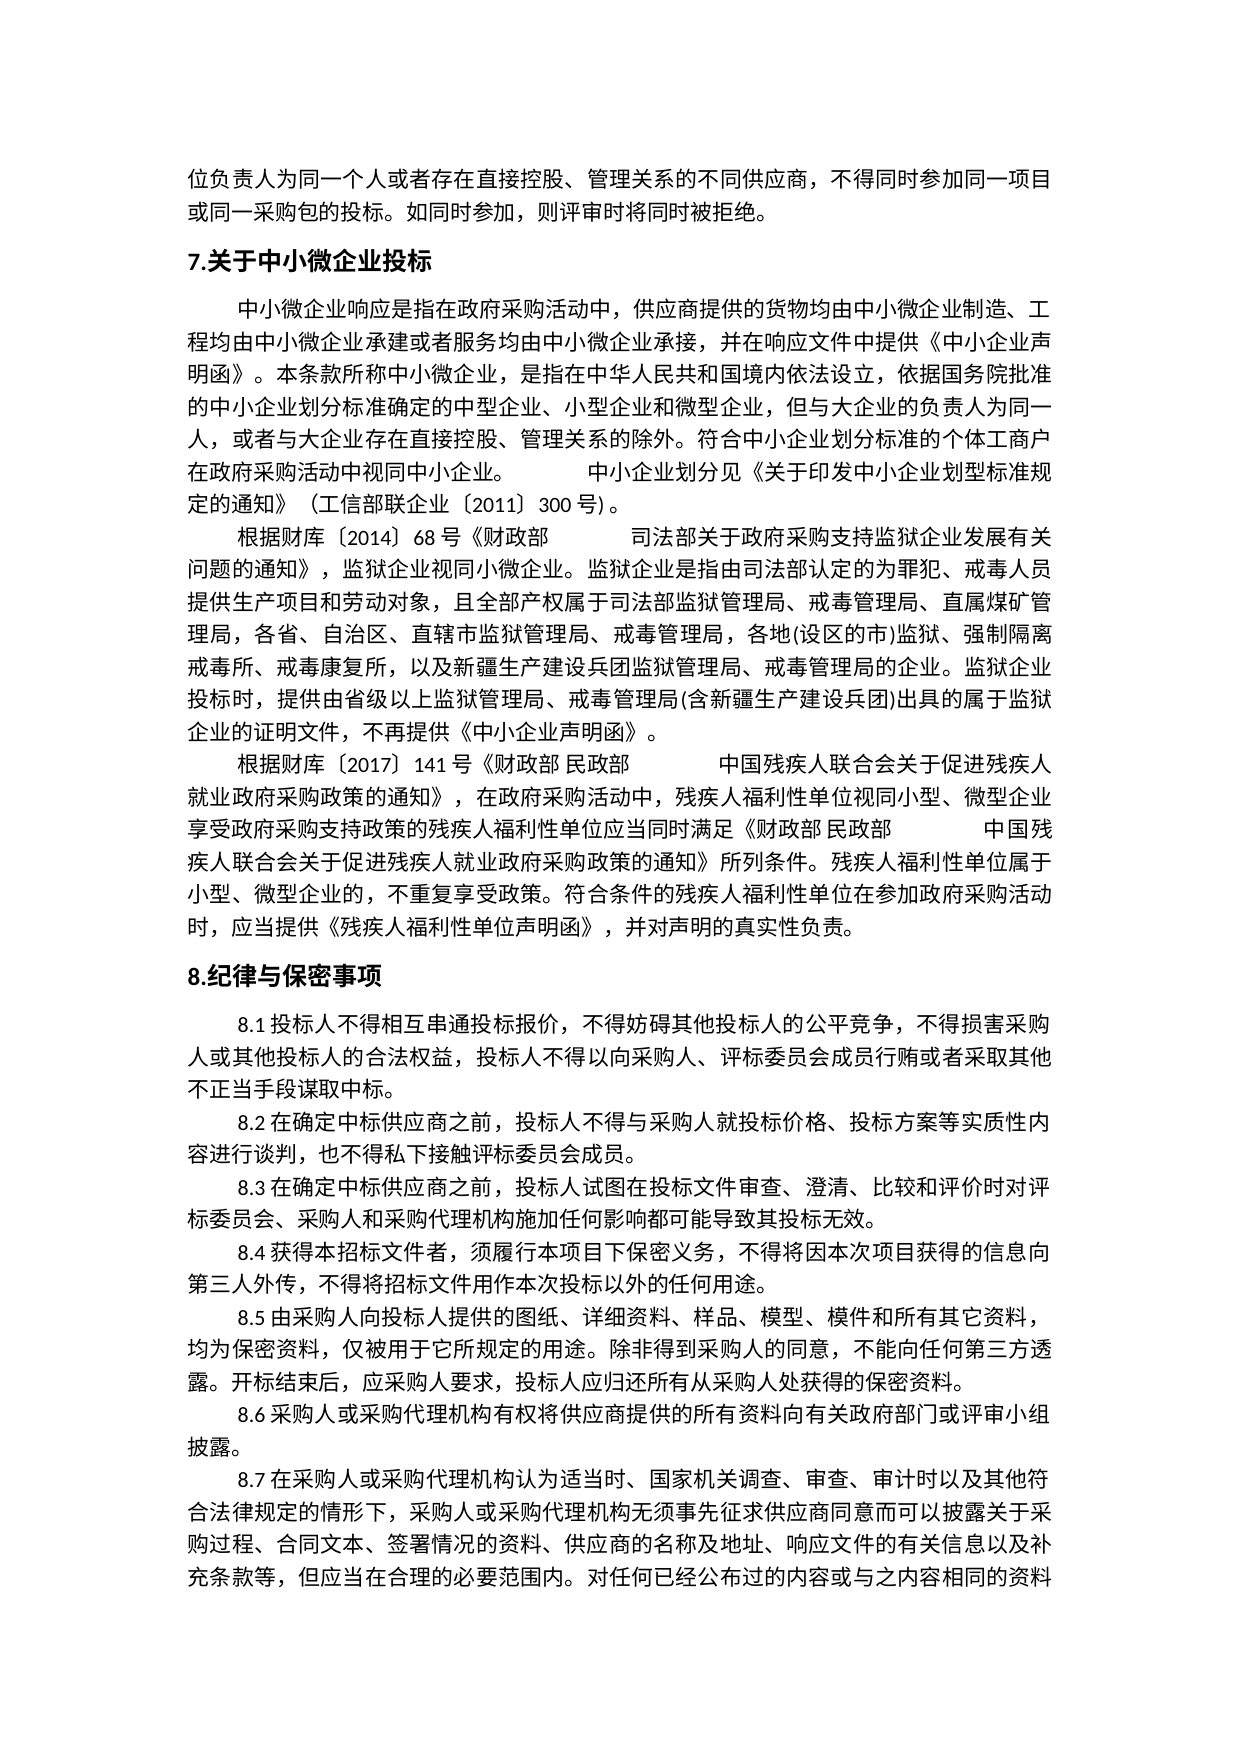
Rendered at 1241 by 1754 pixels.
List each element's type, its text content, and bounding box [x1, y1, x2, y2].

text 8.3在确定中标供应商之前，投标人试图在投标文件审查、澄清、比较和评价时对评标委员会、采购人和采购代理机构施加任何影响都可能导致其投标无效。 [187, 1169, 1053, 1234]
text 8.4获得本招标文件者，须履行本项目下保密义务，不得将因本次项目获得的信息向第三人外传，不得将招标文件用作本次投标以外的任何用途。 [187, 1234, 1053, 1299]
text 8.纪律与保密事项 [187, 942, 1053, 1007]
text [187, 162, 1053, 227]
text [187, 1462, 1053, 1592]
text 根据财库〔2017〕141号《财政部 民政部 中国残疾人联合会关于促进残疾人就业政府采购政策的通知》，在政府采购活动中，残疾人福利性单位视同小型、微型企业，享受政府采购支持政策的残疾人福利性单位应当同时满足《财政部 民政部 中国残疾人联合会关于促进残疾人就业政府采购政策的通知》所列条件。残疾人福利性单位属于小型、微型企业的，不重复享受政策。符合条件的残疾人福利性单位在参加政府采购活动时，应当提供《残疾人福利性单位声明函》，并对声明的真实性负责。 [187, 747, 1053, 942]
text 8.1投标人不得相互串通投标报价，不得妨碍其他投标人的公平竞争，不得损害采购人或其他投标人的合法权益，投标人不得以向采购人、评标委员会成员行贿或者采取其他不正当手段谋取中标。 [187, 1007, 1053, 1104]
text 8.6采购人或采购代理机构有权将供应商提供的所有资料向有关政府部门或评审小组披露。 [187, 1397, 1053, 1462]
text 中小微企业响应是指在政府采购活动中，供应商提供的货物均由中小微企业制造、工程均由中小微企业承建或者服务均由中小微企业承接，并在响应文件中提供《中小企业声明函》。本条款所称中小微企业，是指在中华人民共和国境内依法设立，依据国务院批准的中小企业划分标准确定的中型企业、小型企业和微型企业，但与大企业的负责人为同一人，或者与大企业存在直接控股、管理关系的除外。符合中小企业划分标准的个体工商户，在政府采购活动中视同中小企业。 中小企业划分见《关于印发中小企业划型标准规定的通知》（工信部联企业〔2011〕300号) 。 [187, 292, 1053, 519]
text 8.2在确定中标供应商之前，投标人不得与采购人就投标价格、投标方案等实质性内容进行谈判，也不得私下接触评标委员会成员。 [187, 1104, 1053, 1169]
text 8.5由采购人向投标人提供的图纸、详细资料、样品、模型、模件和所有其它资料，均为保密资料，仅被用于它所规定的用途。除非得到采购人的同意，不能向任何第三方透露。开标结束后，应采购人要求，投标人应归还所有从采购人处获得的保密资料。 [187, 1299, 1053, 1397]
text 根据财库〔2014〕68号《财政部 司法部关于政府采购支持监狱企业发展有关问题的通知》，监狱企业视同小微企业。监狱企业是指由司法部认定的为罪犯、戒毒人员提供生产项目和劳动对象，且全部产权属于司法部监狱管理局、戒毒管理局、直属煤矿管理局，各省、自治区、直辖市监狱管理局、戒毒管理局，各地(设区的市)监狱、强制隔离戒毒所、戒毒康复所，以及新疆生产建设兵团监狱管理局、戒毒管理局的企业。监狱企业投标时，提供由省级以上监狱管理局、戒毒管理局(含新疆生产建设兵团)出具的属于监狱企业的证明文件，不再提供《中小企业声明函》。 [187, 519, 1053, 747]
text 7.关于中小微企业投标 [187, 227, 1053, 292]
